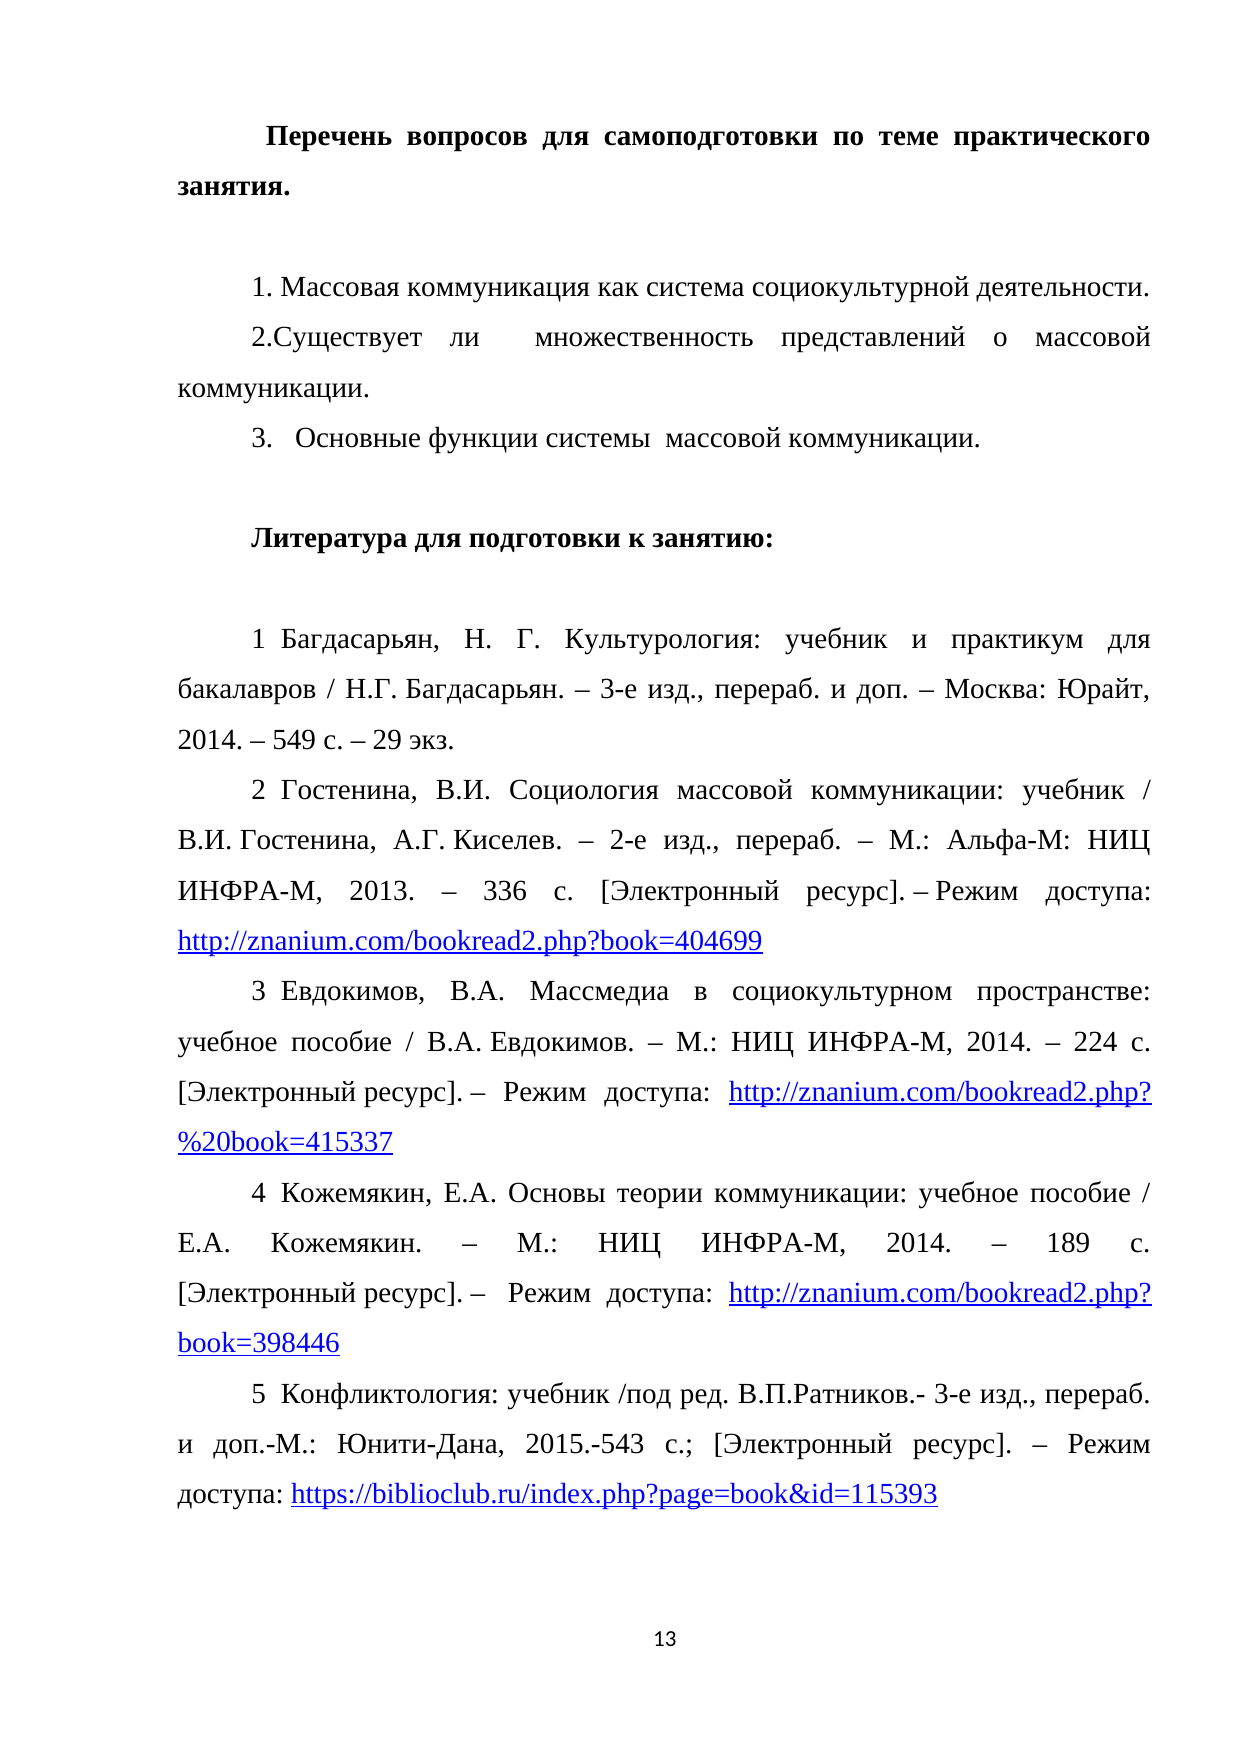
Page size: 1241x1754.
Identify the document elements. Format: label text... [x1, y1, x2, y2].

text Перечень вопросов для самоподготовки по теме практического занятия. [177, 118, 1152, 202]
text 3. Основные функции системы массовой коммуникации. [177, 420, 1152, 453]
text 2.Существует ли множественность представлений о массовой коммуникации. [177, 319, 1152, 403]
list Кожемякин, Е.А. Основы теории коммуникации: учебное пособие / Е.А. Кожемякин. – М.: НИЦ ИНФРА-М, 2014. – 189 с. [Электронный ресурс]. – Режим доступа: http://znanium.com/bookread2.php? book=398446 [177, 1175, 1152, 1359]
list Евдокимов, В.А. Массмедиа в социокультурном пространстве: учебное пособие / В.А. Евдокимов. – М.: НИЦ ИНФРА-М, 2014. – 224 с. [Электронный ресурс]. – Режим доступа: http://znanium.com/bookread2.php? %20book=415337 [177, 973, 1152, 1158]
text Литература для подготовки к занятию: [177, 521, 1152, 554]
list Конфликтология: учебник /под ред. В.П.Ратников.- 3-е изд., перераб. и доп.-М.: Юнити-Дана, 2015.-543 с.; [Электронный ресурс]. – Режим доступа: https://biblioclub.ru/index.php?page=book&id=115393 [177, 1376, 1152, 1510]
text 1. Массовая коммуникация как система социокультурной деятельности. [177, 269, 1152, 303]
list Гостенина, В.И. Социология массовой коммуникации: учебник / В.И. Гостенина, А.Г. Киселев. – 2-e изд., перераб. – М.: Альфа-М: НИЦ ИНФРА-М, 2013. – 336 с. [Электронный ресурс]. – Режим доступа: http://znanium.com/bookread2.php?book=404699 [177, 772, 1152, 957]
list Багдасарьян, Н. Г. Культурология: учебник и практикум для бакалавров / Н.Г. Багдасарьян. – 3-е изд., перераб. и доп. – Москва: Юрайт, 2014. – 549 с. – 29 экз. [177, 621, 1152, 755]
